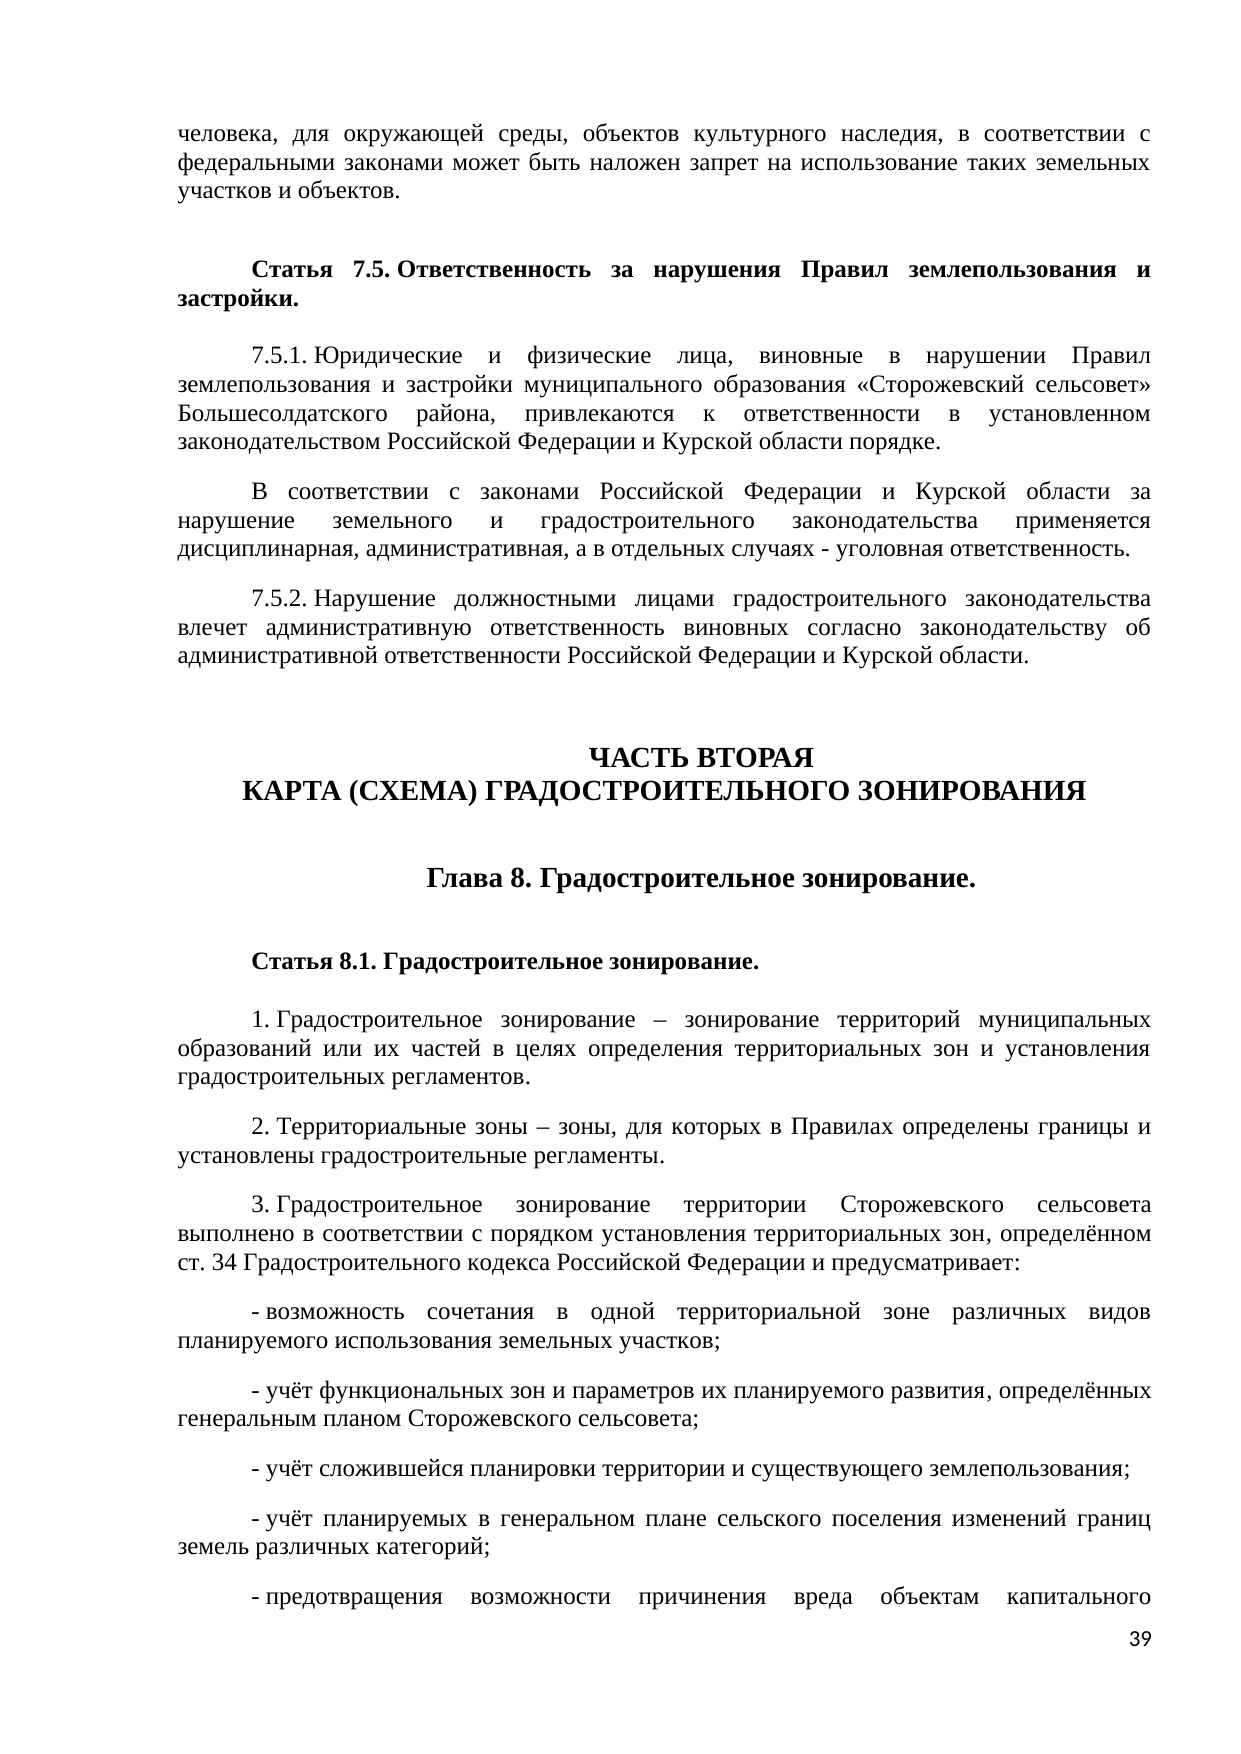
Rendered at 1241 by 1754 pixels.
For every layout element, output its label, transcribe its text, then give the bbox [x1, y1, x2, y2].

text - учёт планируемых в генеральном плане сельского поселения изменений границ земель различных категорий; [177, 1503, 1152, 1560]
text 7.5.1. Юридические и физические лица, виновные в нарушении Правил землепользования и застройки муниципального образования «Сторожевский сельсовет» Большесолдатского района, привлекаются к ответственности в установленном законодательством Российской Федерации и Курской области порядке. [177, 340, 1152, 455]
text 2. Территориальные зоны – зоны, для которых в Правилах определены границы и установлены градостроительные регламенты. [177, 1111, 1152, 1168]
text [177, 118, 1152, 204]
text 1. Градостроительное зонирование – зонирование территорий муниципальных образований или их частей в целях определения территориальных зон и установления градостроительных регламентов. [177, 1004, 1152, 1090]
text 3. Градостроительное зонирование территории Сторожевского сельсовета выполнено в соответствии с порядком установления территориальных зон, определённом ст. 34 Градостроительного кодекса Российской Федерации и предусматривает: [177, 1189, 1152, 1276]
text - возможность сочетания в одной территориальной зоне различных видов планируемого использования земельных участков; [177, 1296, 1152, 1354]
subtitle Глава 8. Градостроительное зонирование. [177, 860, 1152, 893]
subtitle ЧАСТЬ ВТОРАЯ [177, 740, 1152, 773]
subtitle КАРТА (СХЕМА) ГРАДОСТРОИТЕЛЬНОГО ЗОНИРОВАНИЯ [177, 773, 1152, 807]
text В соответствии с законами Российской Федерации и Курской области за нарушение земельного и градостроительного законодательства применяется дисциплинарная, административная, а в отдельных случаях - уголовная ответственность. [177, 476, 1152, 562]
text 7.5.2. Нарушение должностными лицами градостроительного законодательства влечет административную ответственность виновных согласно законодательству об административной ответственности Российской Федерации и Курской области. [177, 583, 1152, 669]
list Статья 7.5. Ответственность за нарушения Правил землепользования и застройки. [177, 254, 1152, 311]
text - учёт функциональных зон и параметров их планируемого развития, определённых генеральным планом Сторожевского сельсовета; [177, 1375, 1152, 1432]
list Статья 8.1. Градостроительное зонирование. [177, 946, 1152, 975]
text - учёт сложившейся планировки территории и существующего землепользования; [177, 1453, 1152, 1482]
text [177, 1581, 1152, 1610]
